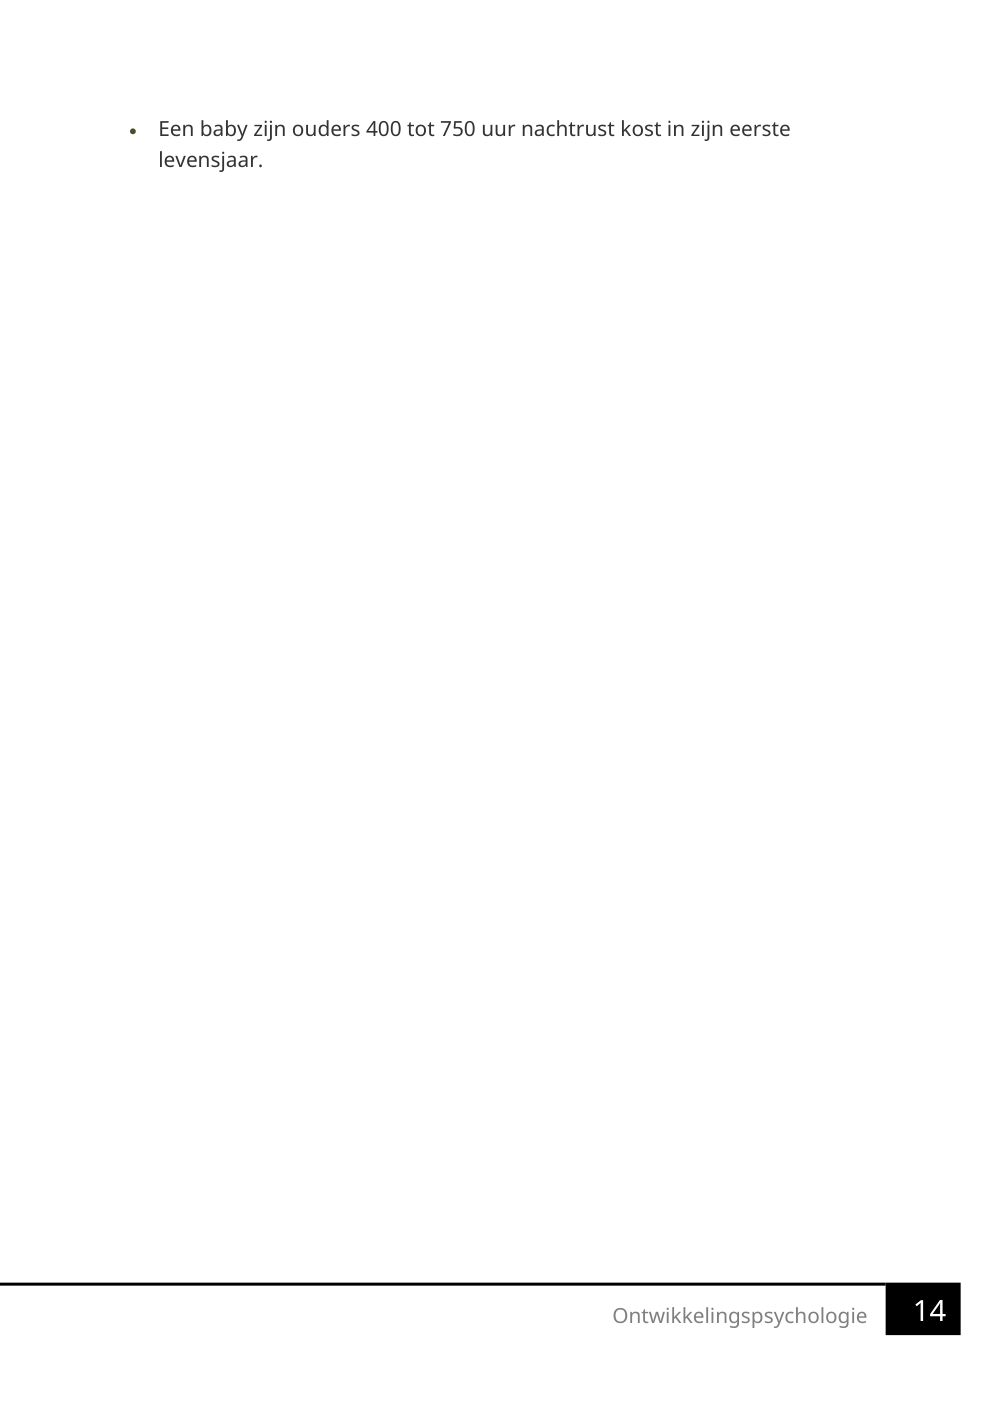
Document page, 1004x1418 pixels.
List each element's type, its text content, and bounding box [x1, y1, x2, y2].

list Een baby zijn ouders 400 tot 750 uur nachtrust kost in zijn eerste levensjaar. [128, 114, 875, 173]
